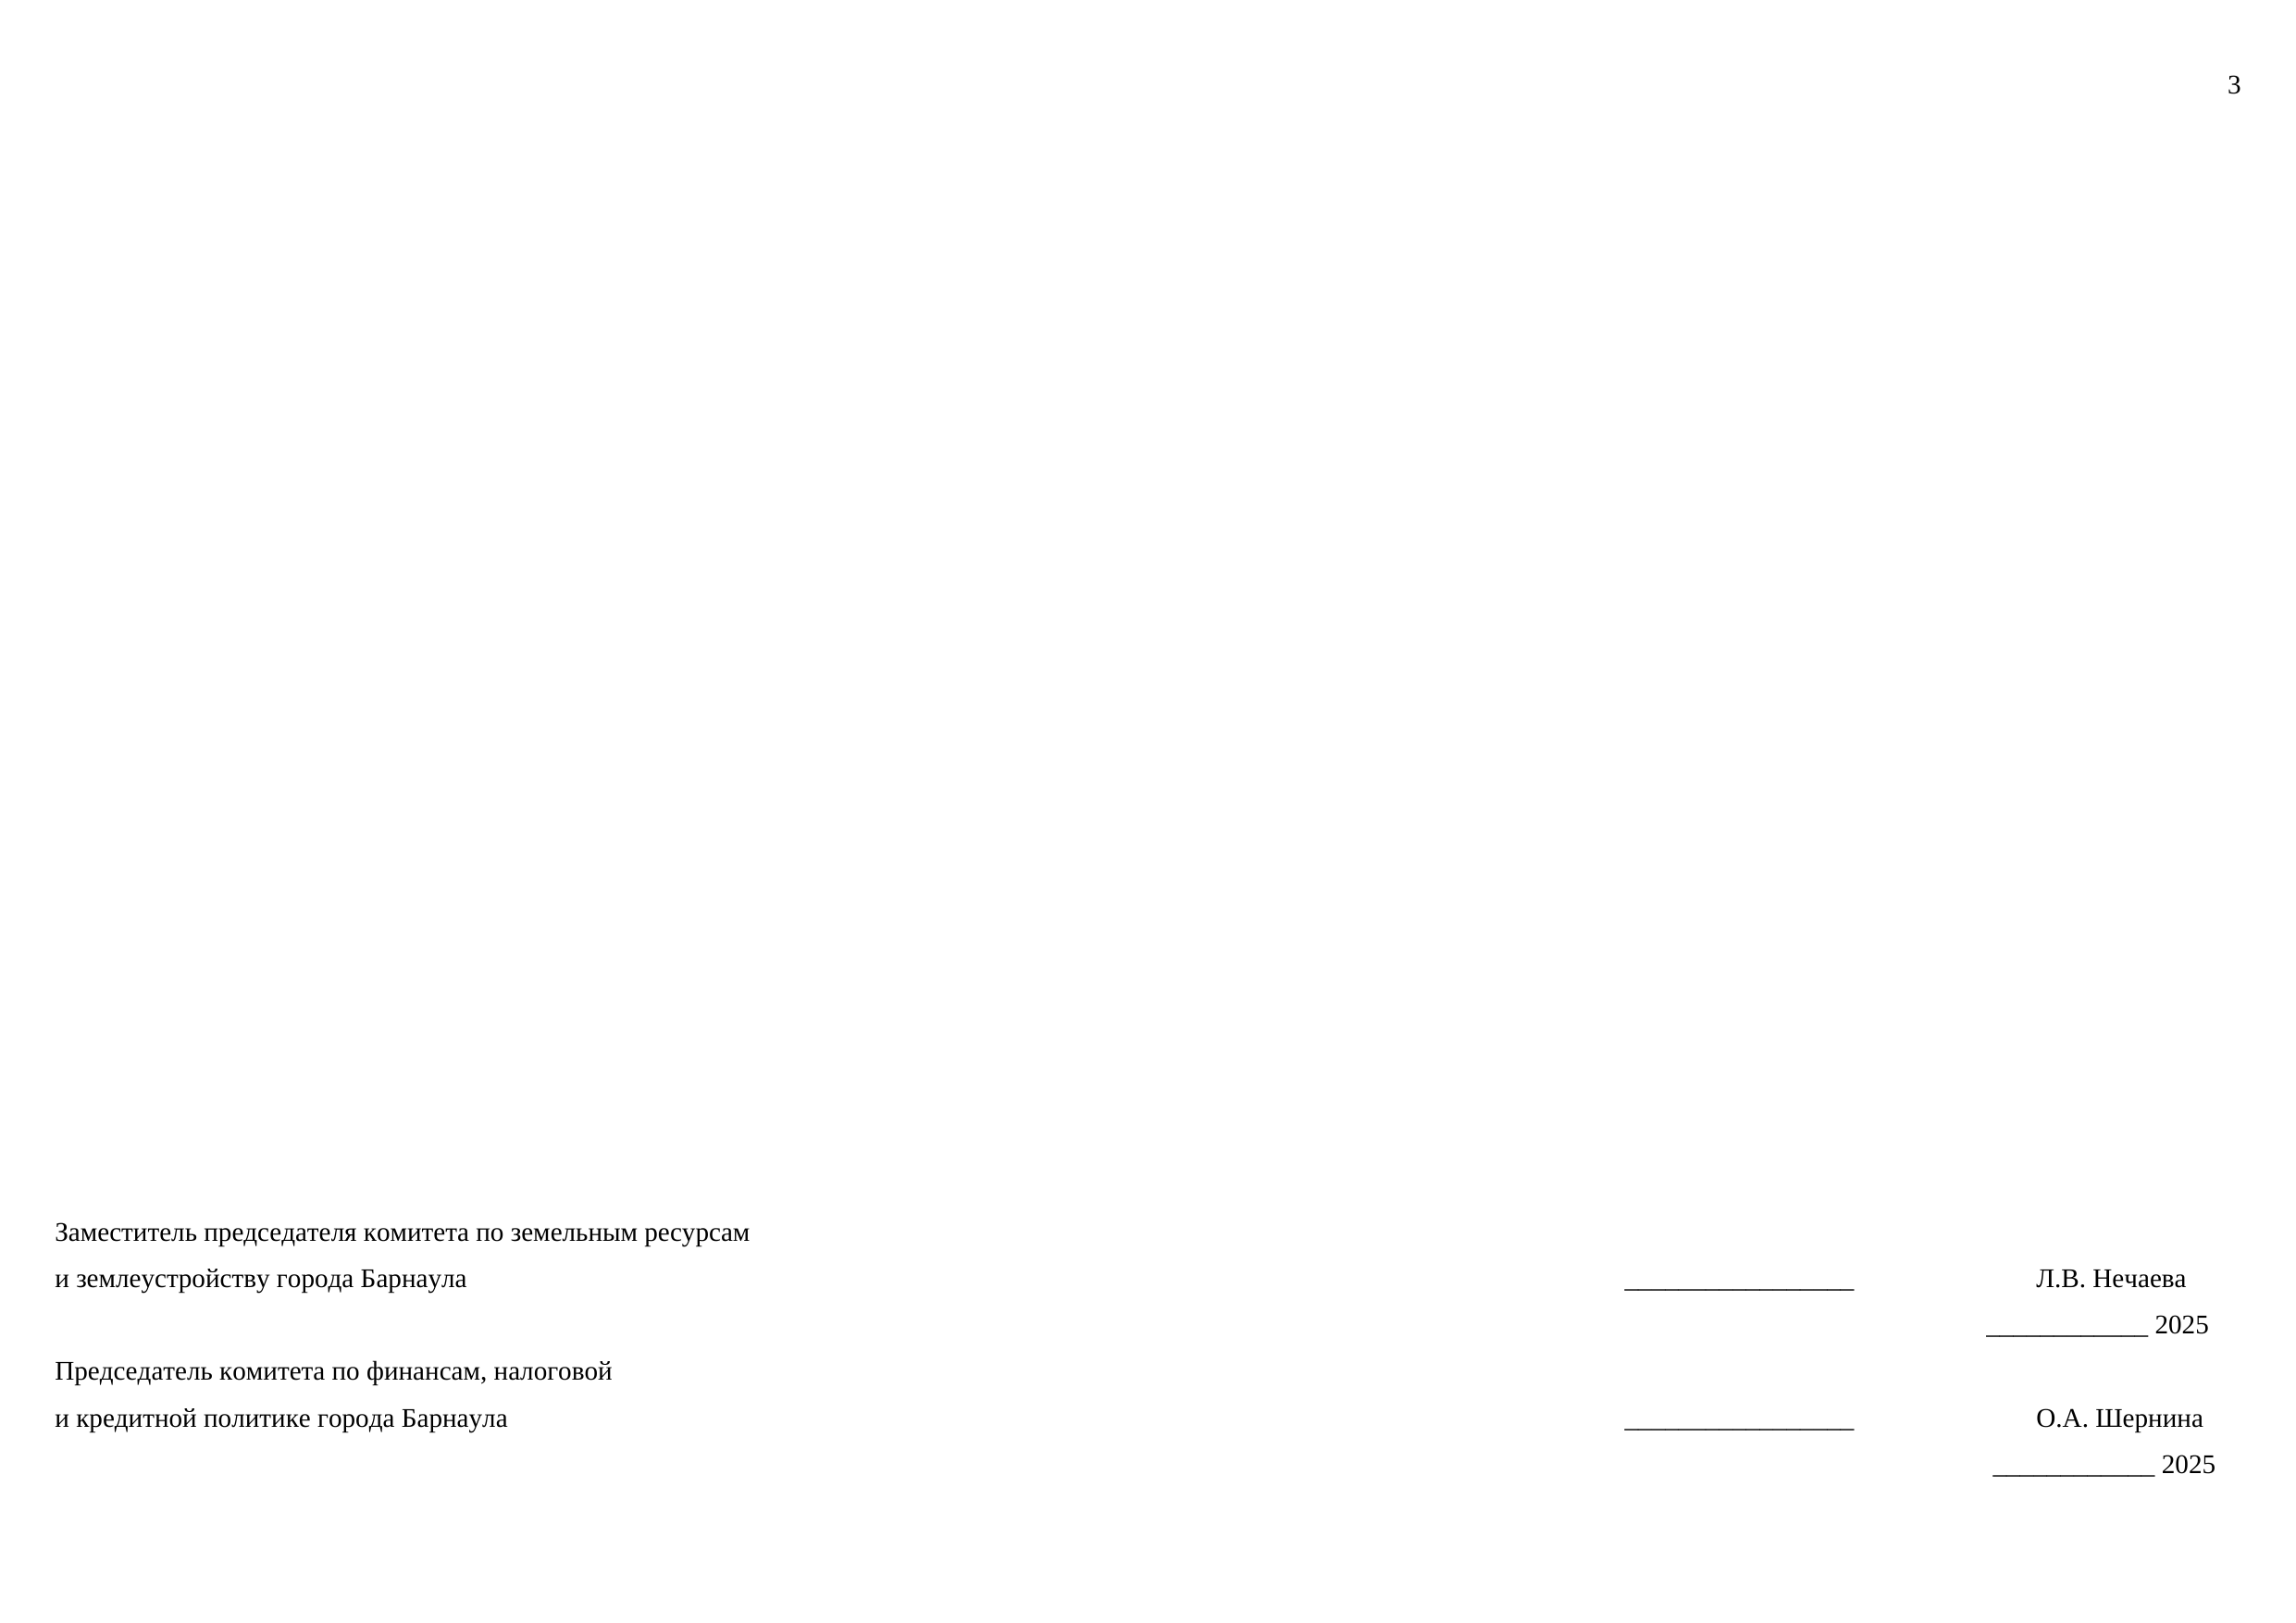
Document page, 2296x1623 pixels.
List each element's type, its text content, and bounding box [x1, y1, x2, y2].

text Председатель комитета по финансам, налоговой [55, 1355, 2243, 1386]
text ____________ 2025 [55, 1448, 2243, 1480]
text и землеустройству города Барнаула _________________ Л.В. Нечаева [55, 1262, 2243, 1293]
text ____________ 2025 [55, 1308, 2243, 1340]
text Заместитель председателя комитета по земельным ресурсам [55, 1216, 2243, 1246]
text и кредитной политике города Барнаула _________________ О.А. Шернина [55, 1402, 2243, 1432]
